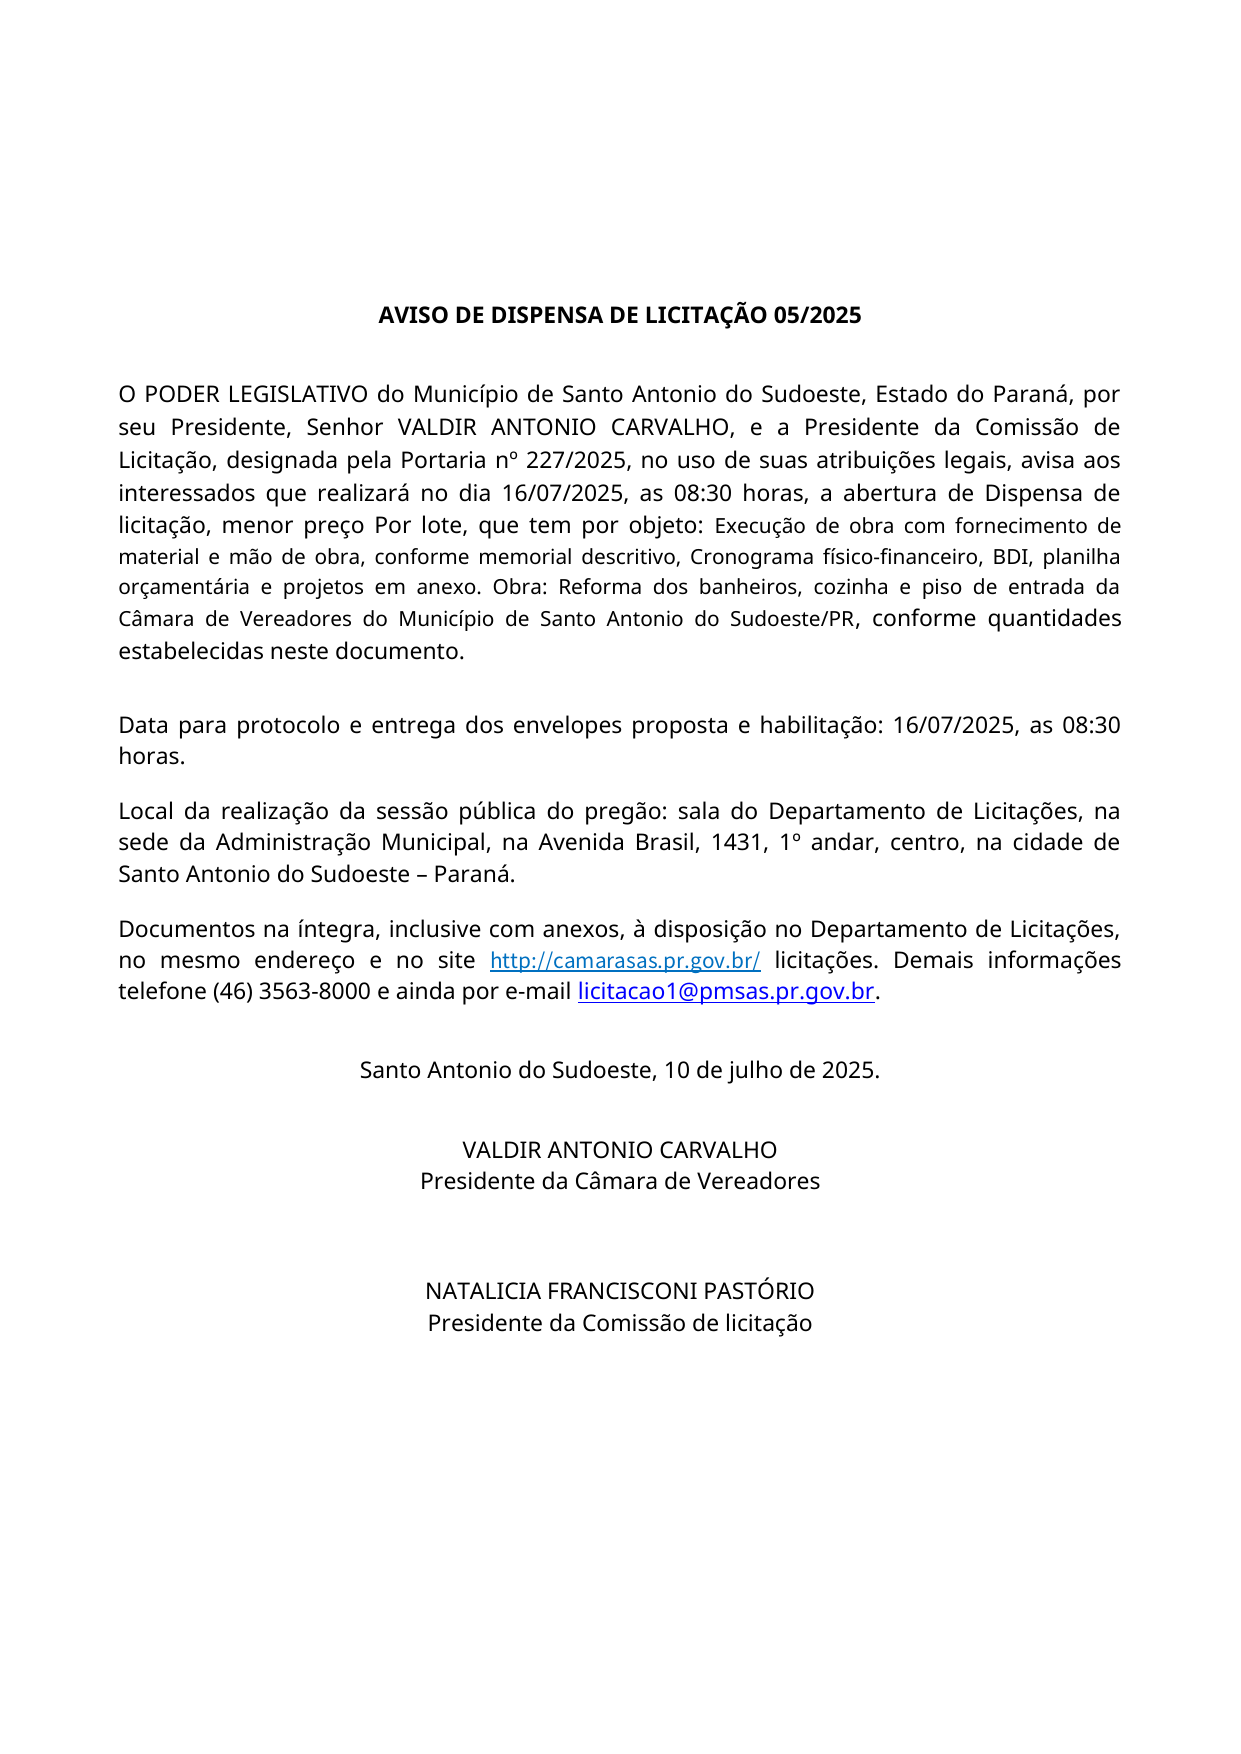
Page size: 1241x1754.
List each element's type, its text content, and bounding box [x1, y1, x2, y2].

text Presidente da Comissão de licitação [118, 1306, 1122, 1338]
text Documentos na íntegra, inclusive com anexos, à disposição no Departamento de Licitações, no mesmo endereço e no site http://camarasas.pr.gov.br/ licitações. Demais informações telefone (46) 3563-8000 e ainda por e-mail licitacao1@pmsas.pr.gov.br. [118, 913, 1122, 1006]
text Presidente da Câmara de Vereadores [118, 1165, 1122, 1196]
text Data para protocolo e entrega dos envelopes proposta e habilitação: 16/07/2025, as 08:30 horas. [118, 708, 1122, 771]
text Local da realização da sessão pública do pregão: sala do Departamento de Licitações, na sede da Administração Municipal, na Avenida Brasil, 1431, 1º andar, centro, na cidade de Santo Antonio do Sudoeste – Paraná. [118, 795, 1122, 889]
text NATALICIA FRANCISCONI PASTÓRIO [118, 1275, 1122, 1306]
text AVISO DE DISPENSA DE LICITAÇÃO 05/2025 [118, 299, 1122, 330]
text Santo Antonio do Sudoeste, 10 de julho de 2025. [118, 1054, 1122, 1086]
text VALDIR ANTONIO CARVALHO [118, 1133, 1122, 1165]
text O PODER LEGISLATIVO do Município de Santo Antonio do Sudoeste, Estado do Paraná, por seu Presidente, Senhor VALDIR ANTONIO CARVALHO, e a Presidente da Comissão de Licitação, designada pela Portaria nº 227/2025, no uso de suas atribuições legais, avisa aos interessados que realizará no dia 16/07/2025, as 08:30 horas, a abertura de Dispensa de licitação, menor preço Por lote, que tem por objeto: Execução de obra com fornecimento de material e mão de obra, conforme memorial descritivo, Cronograma físico-financeiro, BDI, planilha orçamentária e projetos em anexo. Obra: Reforma dos banheiros, cozinha e piso de entrada da Câmara de Vereadores do Município de Santo Antonio do Sudoeste/PR, conforme quantidades estabelecidas neste documento. [118, 378, 1122, 666]
